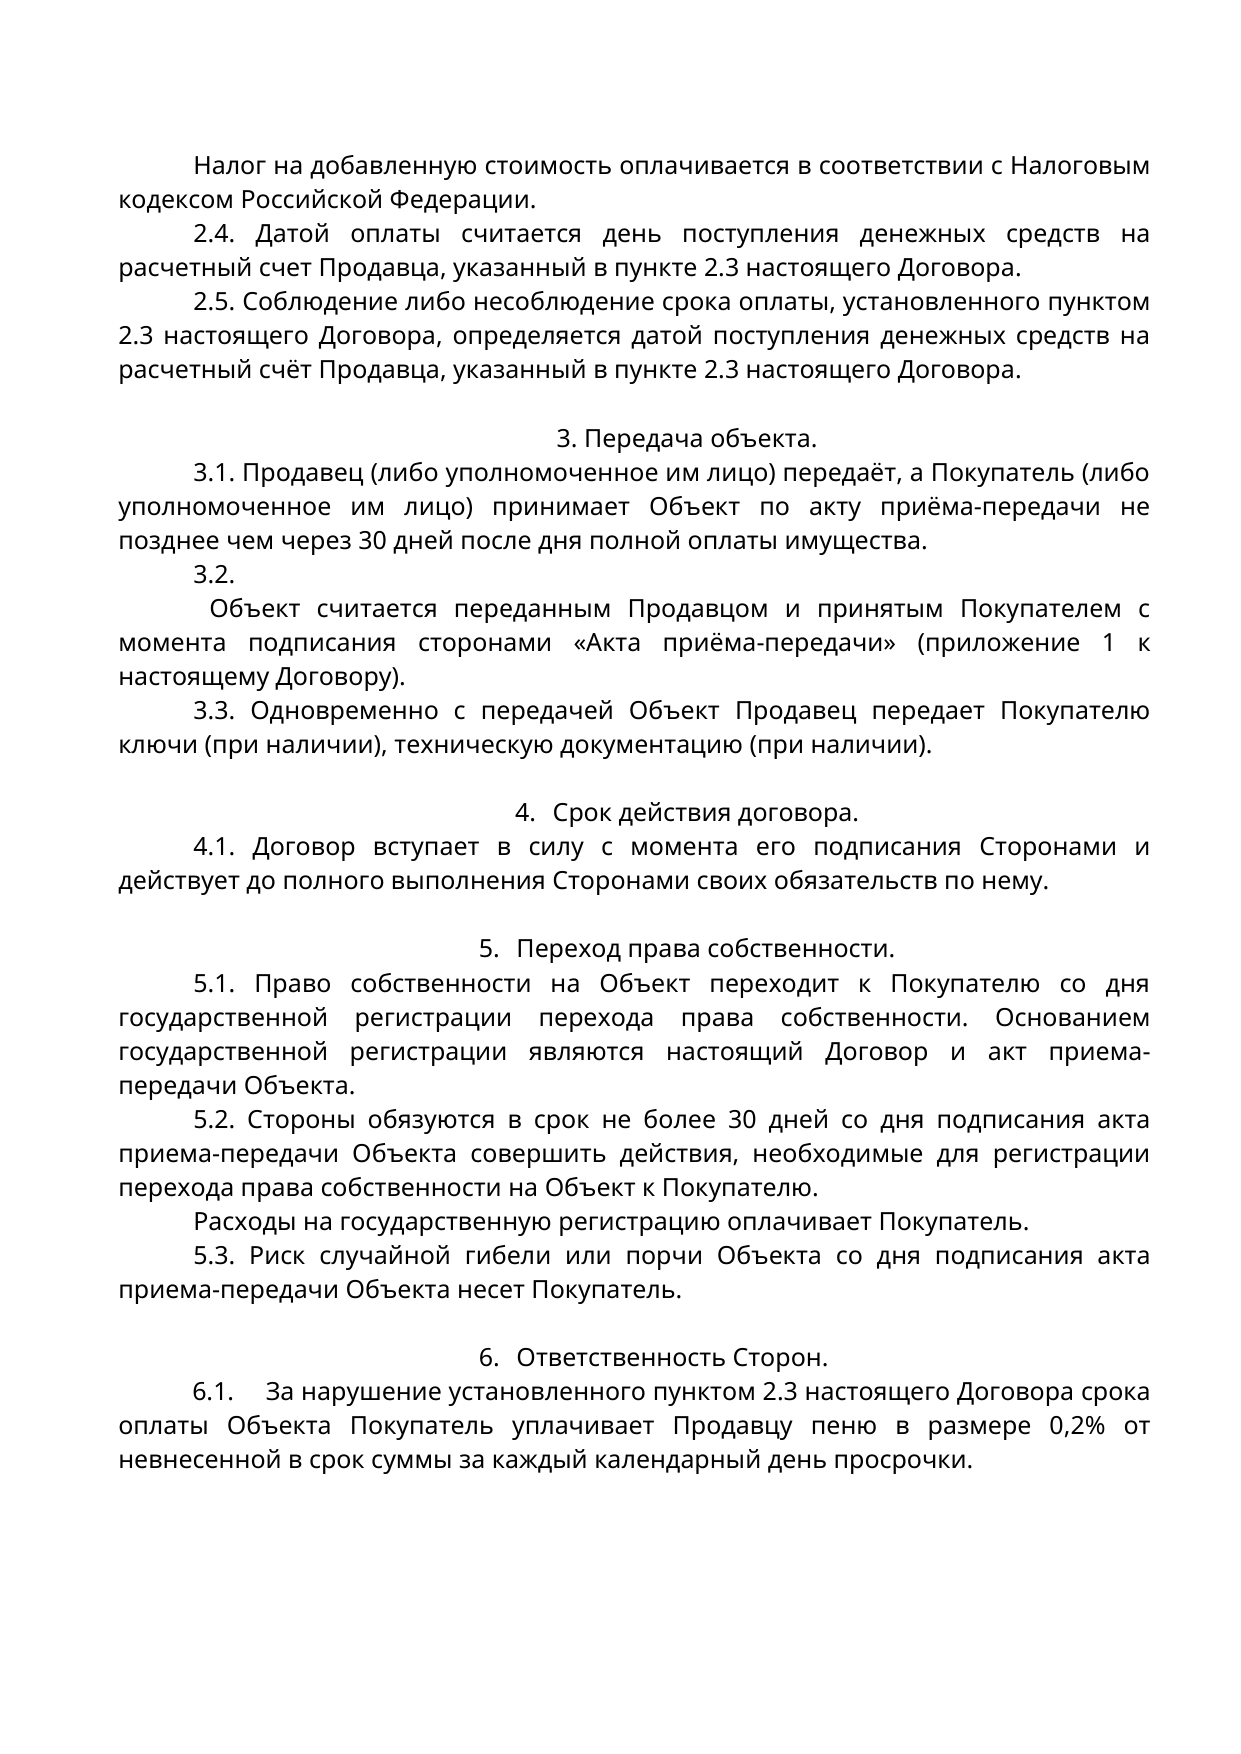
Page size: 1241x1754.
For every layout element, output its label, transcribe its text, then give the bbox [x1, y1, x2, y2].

list Ответственность Сторон. [156, 1340, 1152, 1374]
text 3. Передача объекта. [148, 420, 1152, 454]
text 2.4. Датой оплаты считается день поступления денежных средств на расчетный счет Продавца, указанный в пункте 2.3 настоящего Договора. [118, 216, 1152, 284]
text 3.1. Продавец (либо уполномоченное им лицо) передаёт, а Покупатель (либо уполномоченное им лицо) принимает Объект по акту приёма-передачи не позднее чем через 30 дней после дня полной оплаты имущества. [118, 454, 1152, 556]
text 2.5. Соблюдение либо несоблюдение срока оплаты, установленного пунктом 2.3 настоящего Договора, определяется датой поступления денежных средств на расчетный счёт Продавца, указанный в пункте 2.3 настоящего Договора. [118, 284, 1152, 386]
list Переход права собственности. [223, 931, 1152, 965]
list Срок действия договора. [223, 795, 1152, 829]
text Расходы на государственную регистрацию оплачивает Покупатель. [118, 1204, 1152, 1238]
text 5.1. Право собственности на Объект переходит к Покупателю со дня государственной регистрации перехода права собственности. Основанием государственной регистрации являются настоящий Договор и акт приема-передачи Объекта. [118, 965, 1152, 1101]
text Объект считается переданным Продавцом и принятым Покупателем с момента подписания сторонами «Акта приёма-передачи» (приложение 1 к настоящему Договору). [118, 591, 1152, 693]
list За нарушение установленного пунктом 2.3 настоящего Договора срока оплаты Объекта Покупатель уплачивает Продавцу пеню в размере 0,2% от невнесенной в срок суммы за каждый календарный день просрочки. [118, 1374, 1152, 1476]
text 4.1. Договор вступает в силу с момента его подписания Сторонами и действует до полного выполнения Сторонами своих обязательств по нему. [118, 829, 1152, 897]
text Налог на добавленную стоимость оплачивается в соответствии с Налоговым кодексом Российской Федерации. [118, 148, 1152, 216]
text 5.3. Риск случайной гибели или порчи Объекта со дня подписания акта приема-передачи Объекта несет Покупатель. [118, 1238, 1152, 1306]
text 3.2. [118, 556, 1152, 591]
text 5.2. Стороны обязуются в срок не более 30 дней со дня подписания акта приема-передачи Объекта совершить действия, необходимые для регистрации перехода права собственности на Объект к Покупателю. [118, 1101, 1152, 1204]
text 3.3. Одновременно с передачей Объект Продавец передает Покупателю ключи (при наличии), техническую документацию (при наличии). [118, 693, 1152, 761]
